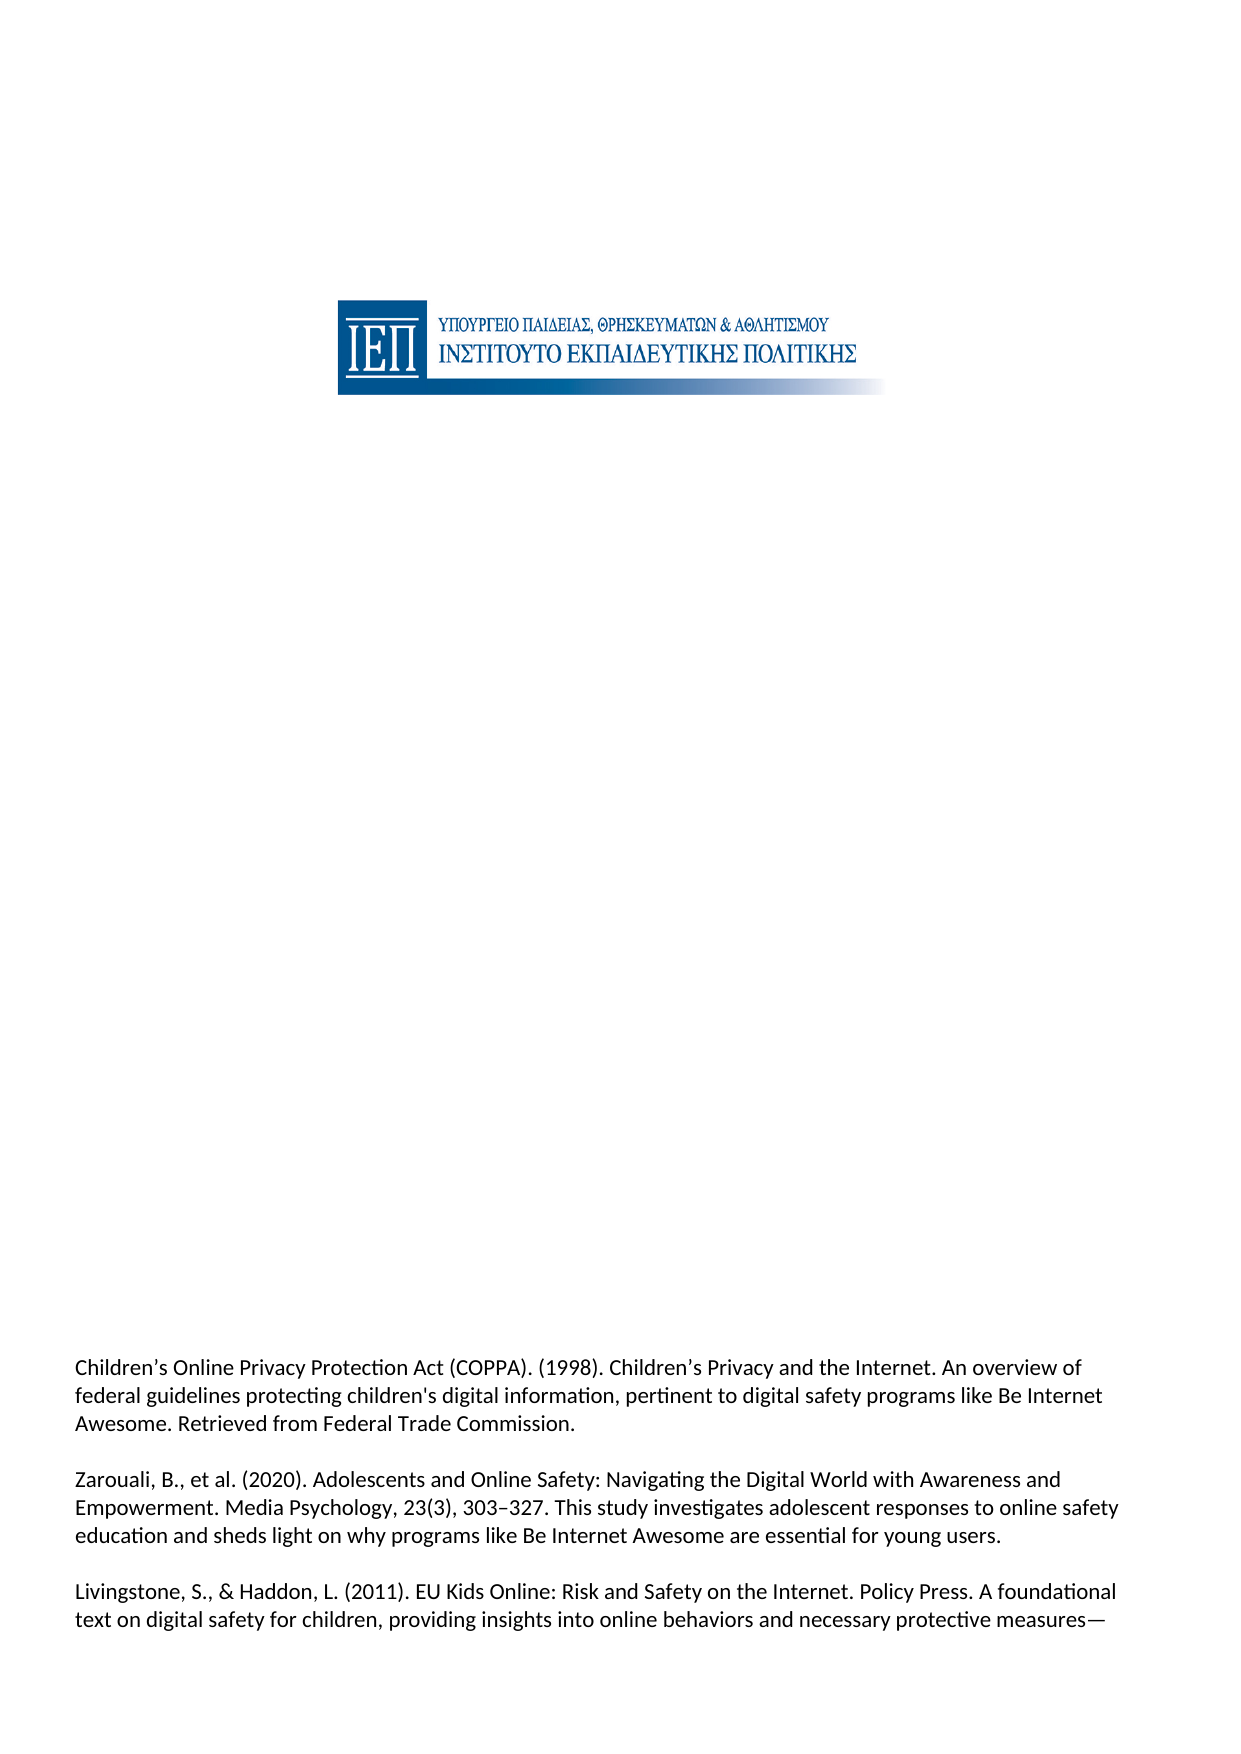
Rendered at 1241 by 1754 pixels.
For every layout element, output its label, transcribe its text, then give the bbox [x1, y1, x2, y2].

text Common Sense Media. (2018). Digital Literacy & Citizenship in a Connected Culture. A review of online safety and digital citizenship programs, assessing the curriculum's effectiveness and relevance in various age groups. Available from Common Sense Media. Children’s Online Privacy Protection Act (COPPA). (1998). Children’s Privacy and the Internet. An overview of federal guidelines protecting children's digital information, pertinent to digital safety programs like Be Internet Awesome. Retrieved from Federal Trade Commission. Zarouali, B., et al. (2020). Adolescents and Online Safety: Navigating the Digital World with Awareness and Empowerment. Media Psychology, 23(3), 303–327. This study investigates adolescent responses to online safety education and sheds light on why programs like Be Internet Awesome are essential for young users. Livingstone, S., & Haddon, L. (2011). EU Kids Online: Risk and Safety on the Internet. Policy Press. A foundational text on digital safety for children, providing insights into online behaviors and necessary protective measures—principles echoed in Google’s program. Internet Safety for Kids and Families (ISKF). (2019). The Role of Education in Digital Well-being: Online Safety and Literacy. Published by ISKF, this report analyzes educational impacts of digital literacy programs, including Be Internet Awesome, and evaluates outcomes on children's internet behavior. [75, 1325, 1148, 1633]
picture [337, 300, 886, 395]
